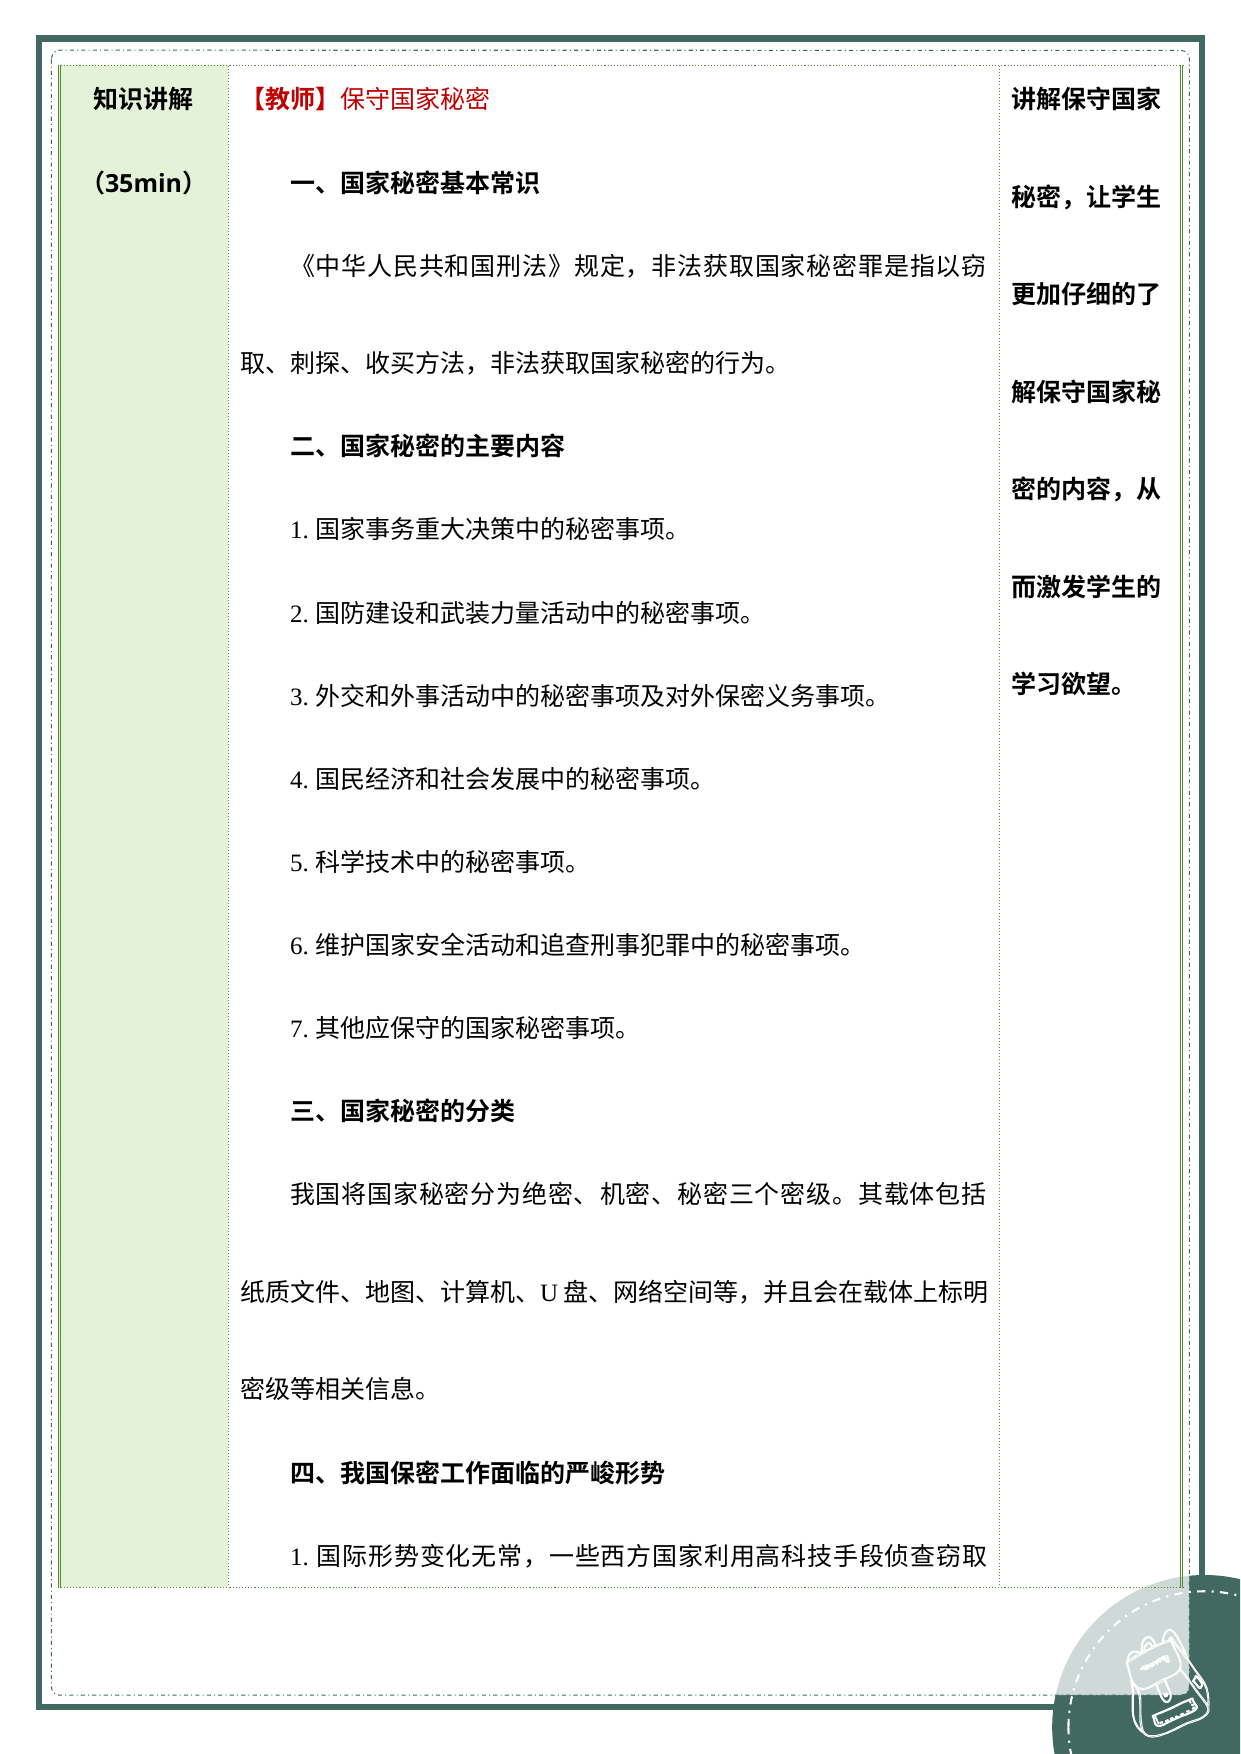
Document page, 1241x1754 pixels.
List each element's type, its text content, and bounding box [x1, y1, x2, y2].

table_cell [1000, 65, 1180, 1587]
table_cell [229, 65, 1000, 1587]
table_cell 知识讲解 （35min） [61, 65, 228, 1587]
